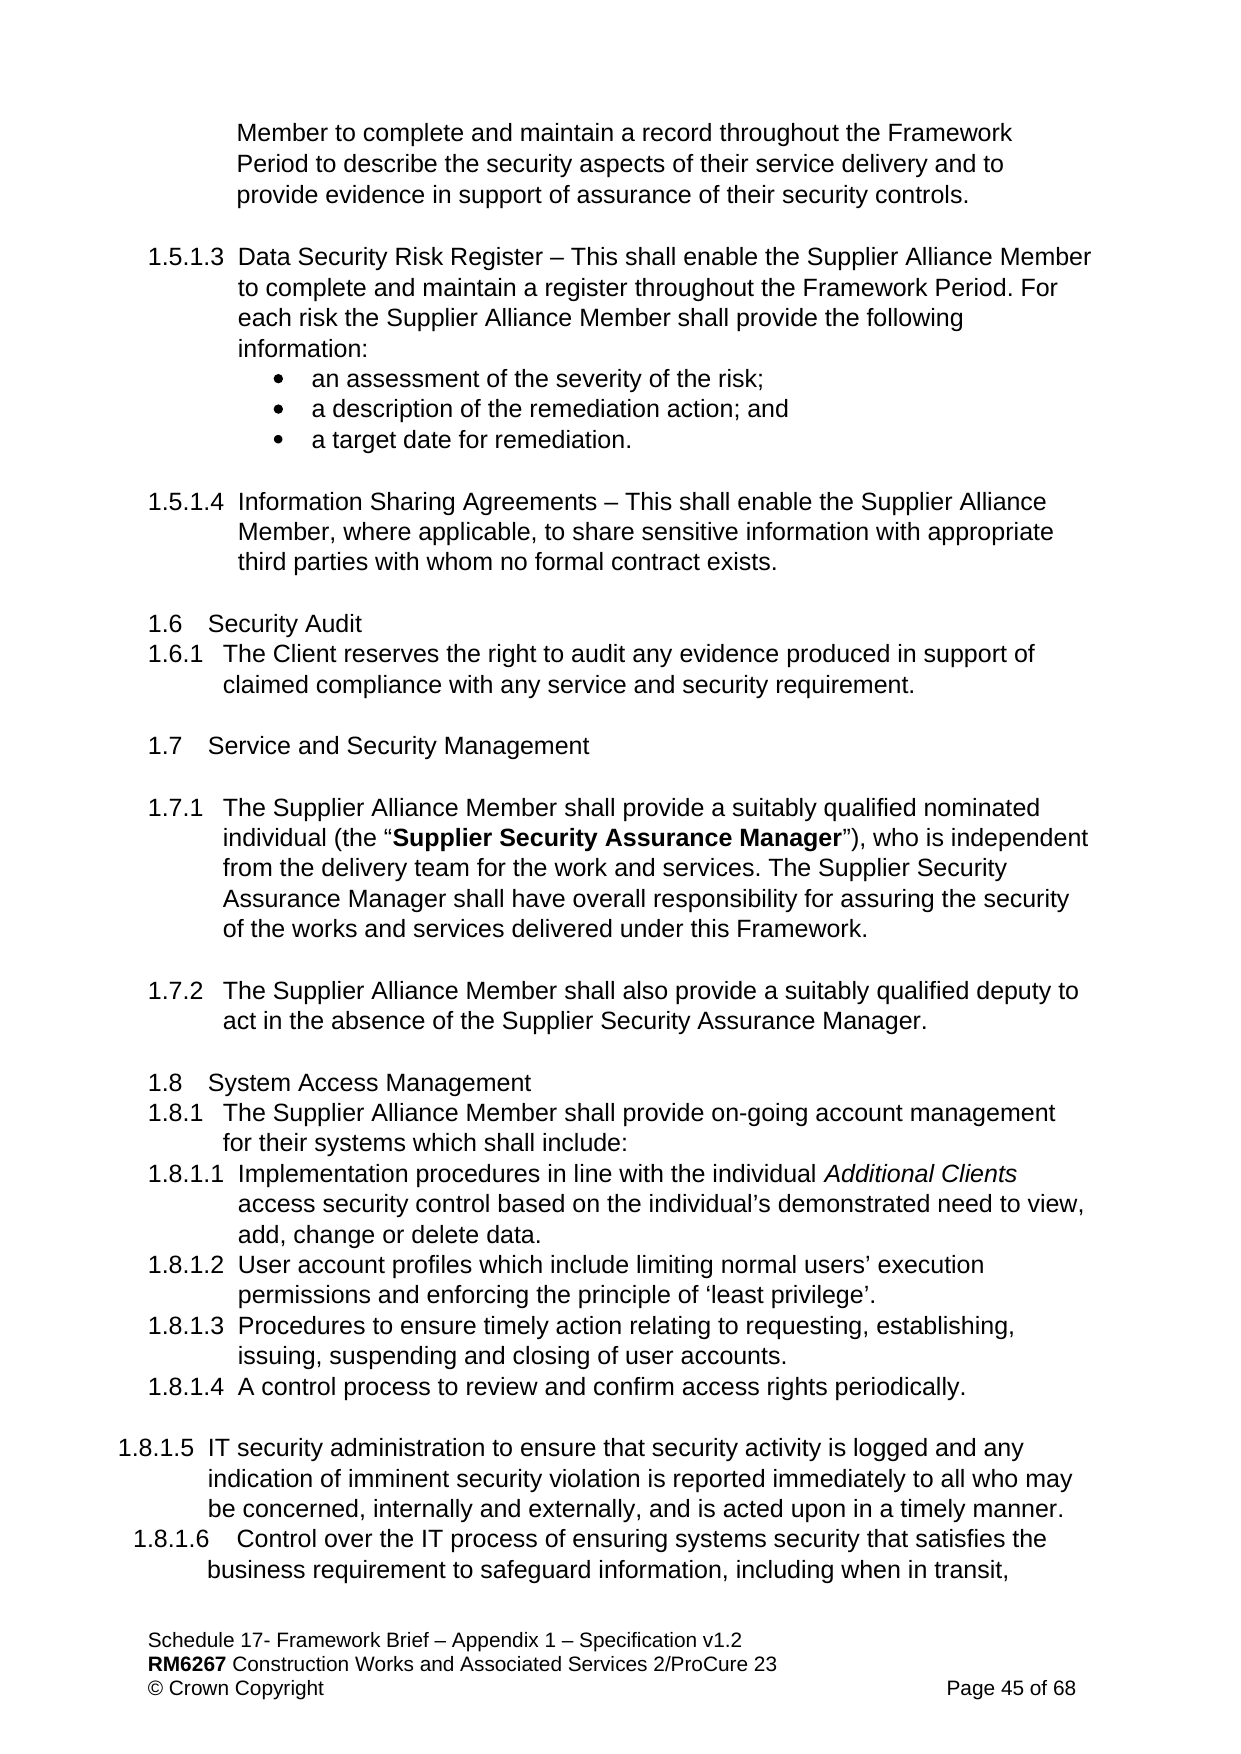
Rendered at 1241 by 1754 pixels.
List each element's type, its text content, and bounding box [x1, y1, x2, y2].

list The Supplier Alliance Member shall also provide a suitably qualified deputy to act in the absence of the Supplier Security Assurance Manager. [148, 976, 1092, 1035]
list The Client reserves the right to audit any evidence produced in support of claimed compliance with any service and security requirement. [148, 639, 1092, 698]
list Information Sharing Agreements – This shall enable the Supplier Alliance Member, where applicable, to share sensitive information with appropriate third parties with whom no formal contract exists. [148, 487, 1092, 576]
list a target date for remediation. [274, 425, 1092, 454]
list The Supplier Alliance Member shall provide a suitably qualified nominated individual (the “Supplier Security Assurance Manager”), who is independent from the delivery team for the work and services. The Supplier Security Assurance Manager shall have overall responsibility for assuring the security of the works and services delivered under this Framework. [148, 793, 1092, 943]
list Security Audit [148, 609, 1092, 638]
list System Access Management [148, 1068, 1092, 1096]
list A control process to review and confirm access rights periodically. [148, 1372, 1092, 1401]
list Data Security Risk Register – This shall enable the Supplier Alliance Member to complete and maintain a register throughout the Framework Period. For each risk the Supplier Alliance Member shall provide the following information: [148, 242, 1092, 362]
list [133, 1524, 1092, 1584]
list Procedures to ensure timely action relating to requesting, establishing, issuing, suspending and closing of user accounts. [148, 1311, 1092, 1370]
text Member to complete and maintain a record throughout the Framework Period to describe the security aspects of their service delivery and to provide evidence in support of assurance of their security controls. [236, 118, 1092, 209]
list a description of the remediation action; and [274, 394, 1092, 423]
list User account profiles which include limiting normal users’ execution permissions and enforcing the principle of ‘least privilege’. [148, 1250, 1092, 1309]
list an assessment of the severity of the risk; [274, 364, 1092, 393]
list Implementation procedures in line with the individual Additional Clients access security control based on the individual’s demonstrated need to view, add, change or delete data. [148, 1159, 1092, 1248]
list The Supplier Alliance Member shall provide on-going account management for their systems which shall include: [148, 1098, 1092, 1157]
list Service and Security Management [148, 731, 1092, 760]
list IT security administration to ensure that security activity is logged and any indication of imminent security violation is reported immediately to all who may be concerned, internally and externally, and is acted upon in a timely manner. [118, 1433, 1092, 1523]
